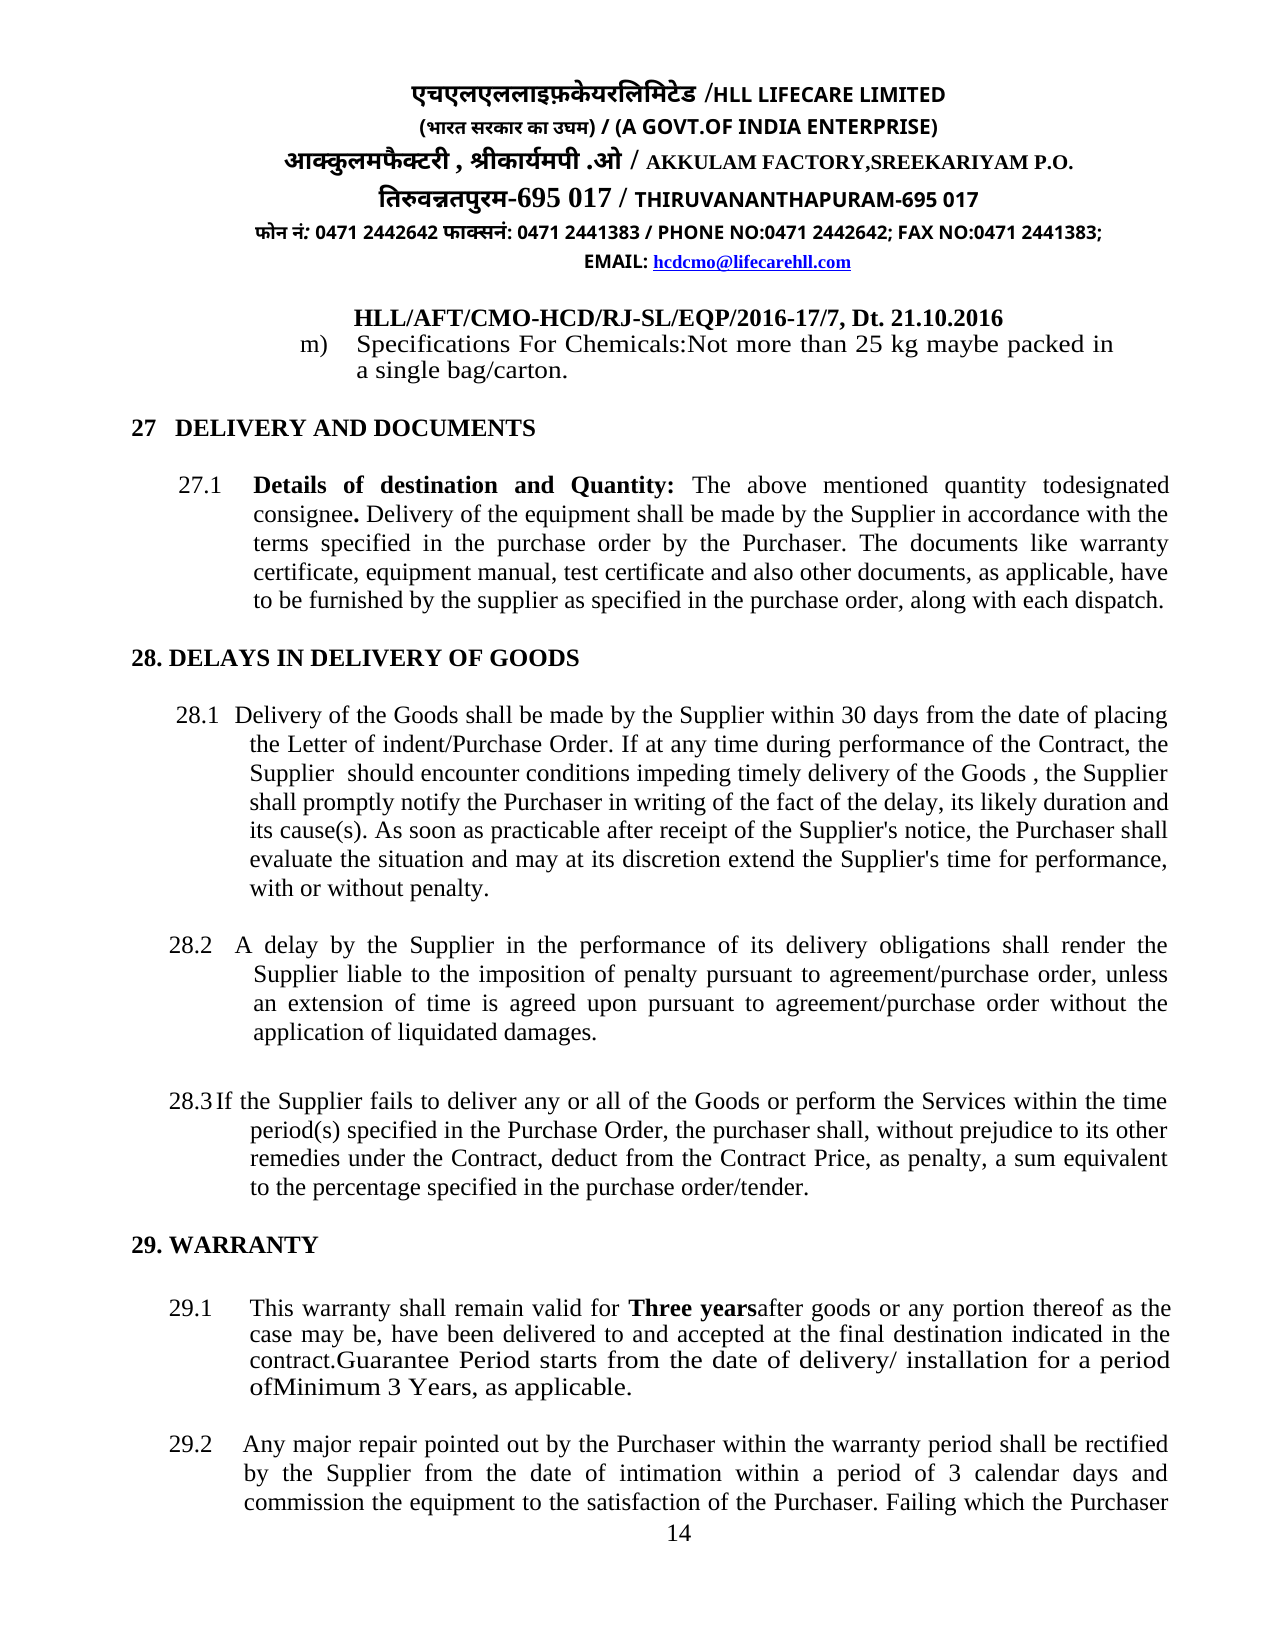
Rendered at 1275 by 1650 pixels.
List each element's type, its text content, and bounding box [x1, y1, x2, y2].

list Delivery of the Goods shall be made by the Supplier within 30 days from the date of placing the Letter of indent/Purchase Order. If at any time during performance of the Contract, the Supplier should encounter conditions impeding timely delivery of the Goods , the Supplier shall promptly notify the Purchaser in writing of the fact of the delay, its likely duration and its cause(s). As soon as practicable after receipt of the Supplier's notice, the Purchaser shall evaluate the situation and may at its discretion extend the Supplier's time for performance, with or without penalty. [176, 700, 1169, 902]
list If the Supplier fails to deliver any or all of the Goods or perform the Services within the time period(s) specified in the Purchase Order, the purchaser shall, without prejudice to its other remedies under the Contract, deduct from the Contract Price, as penalty, a sum equivalent to the percentage specified in the purchase order/tender. [169, 1086, 1169, 1201]
list DELIVERY AND DOCUMENTS [131, 413, 1226, 442]
text 28. DELAYS IN DELIVERY OF GOODS [131, 643, 1169, 672]
list Specifications For Chemicals:Not more than 25 kg maybe packed in a single bag/carton. [300, 331, 1116, 384]
text 29. WARRANTY [131, 1230, 1226, 1258]
list Details of destination and Quantity: The above mentioned quantity todesignated consignee. Delivery of the equipment shall be made by the Supplier in accordance with the terms specified in the purchase order by the Purchaser. The documents like warranty certificate, equipment manual, test certificate and also other documents, as applicable, have to be furnished by the supplier as specified in the purchase order, along with each dispatch. [178, 470, 1169, 614]
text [169, 1429, 1169, 1515]
text 28.2 A delay by the Supplier in the performance of its delivery obligations shall render the Supplier liable to the imposition of penalty pursuant to agreement/purchase order, unless an extension of time is agreed upon pursuant to agreement/purchase order without the application of liquidated damages. [169, 930, 1169, 1045]
text 29.1 This warranty shall remain valid for Three yearsafter goods or any portion thereof as the case may be, have been delivered to and accepted at the final destination indicated in the contract.Guarantee Period starts from the date of delivery/ installation for a period ofMinimum 3 Years, as applicable. [169, 1295, 1172, 1400]
